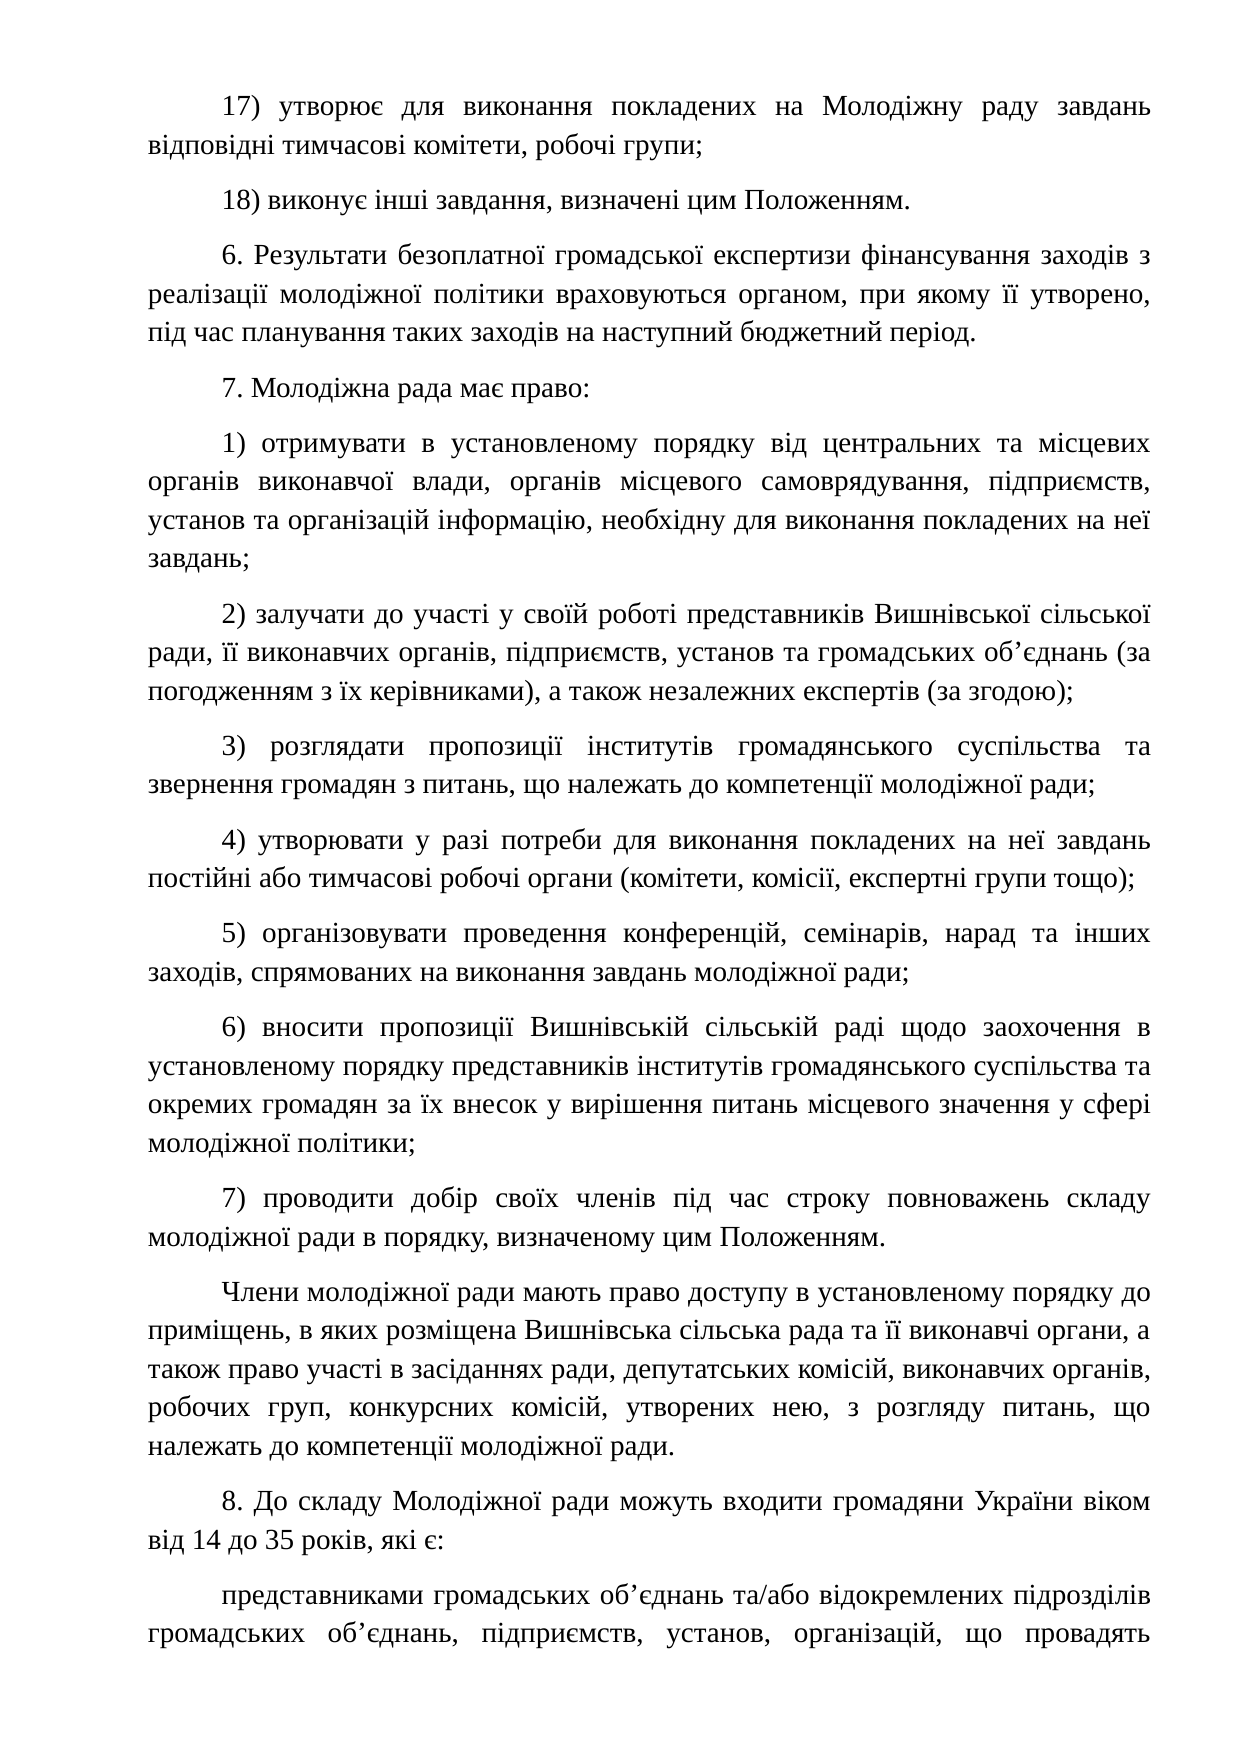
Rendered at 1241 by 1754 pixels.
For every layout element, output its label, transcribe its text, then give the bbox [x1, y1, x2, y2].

text 18) виконує інші завдання, визначені цим Положенням. [148, 182, 1152, 216]
text Члени молодіжної ради мають право доступу в установленому порядку до приміщень, в яких розміщена Вишнівська сільська рада та її виконавчі органи, а також право участі в засіданнях ради, депутатських комісій, виконавчих органів, робочих груп, конкурсних комісій, утворених нею, з розгляду питань, що належать до компетенції молодіжної ради. [148, 1274, 1152, 1462]
text 4) утворювати у разі потреби для виконання покладених на неї завдань постійні або тимчасові робочі органи (комітети, комісії, експертні групи тощо); [148, 822, 1152, 894]
text 6) вносити пропозиції Вишнівській сільській раді щодо заохочення в установленому порядку представників інститутів громадянського суспільства та окремих громадян за їх внесок у вирішення питань місцевого значення у сфері молодіжної політики; [148, 1009, 1152, 1158]
text 2) залучати до участі у своїй роботі представників Вишнівської сільської ради, її виконавчих органів, підприємств, установ та громадських об’єднань (за погодженням з їх керівниками), а також незалежних експертів (за згодою); [148, 596, 1152, 706]
text 8. До складу Молодіжної ради можуть входити громадяни України віком від 14 до 35 років, які є: [148, 1483, 1152, 1555]
text 5) організовувати проведення конференцій, семінарів, нарад та інших заходів, спрямованих на виконання завдань молодіжної ради; [148, 916, 1152, 988]
text 3) розглядати пропозиції інститутів громадянського суспільства та звернення громадян з питань, що належать до компетенції молодіжної ради; [148, 728, 1152, 800]
text 7) проводити добір своїх членів під час строку повноважень складу молодіжної ради в порядку, визначеному цим Положенням. [148, 1180, 1152, 1252]
text 17) утворює для виконання покладених на Молодіжну раду завдань відповідні тимчасові комітети, робочі групи; [148, 88, 1152, 161]
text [148, 1577, 1152, 1649]
text 1) отримувати в установленому порядку від центральних та місцевих органів виконавчої влади, органів місцевого самоврядування, підприємств, установ та організацій інформацію, необхідну для виконання покладених на неї завдань; [148, 425, 1152, 574]
text 7. Молодіжна рада має право: [148, 370, 1152, 403]
text 6. Результати безоплатної громадської експертизи фінансування заходів з реалізації молодіжної політики враховуються органом, при якому її утворено, під час планування таких заходів на наступний бюджетний період. [148, 237, 1152, 348]
